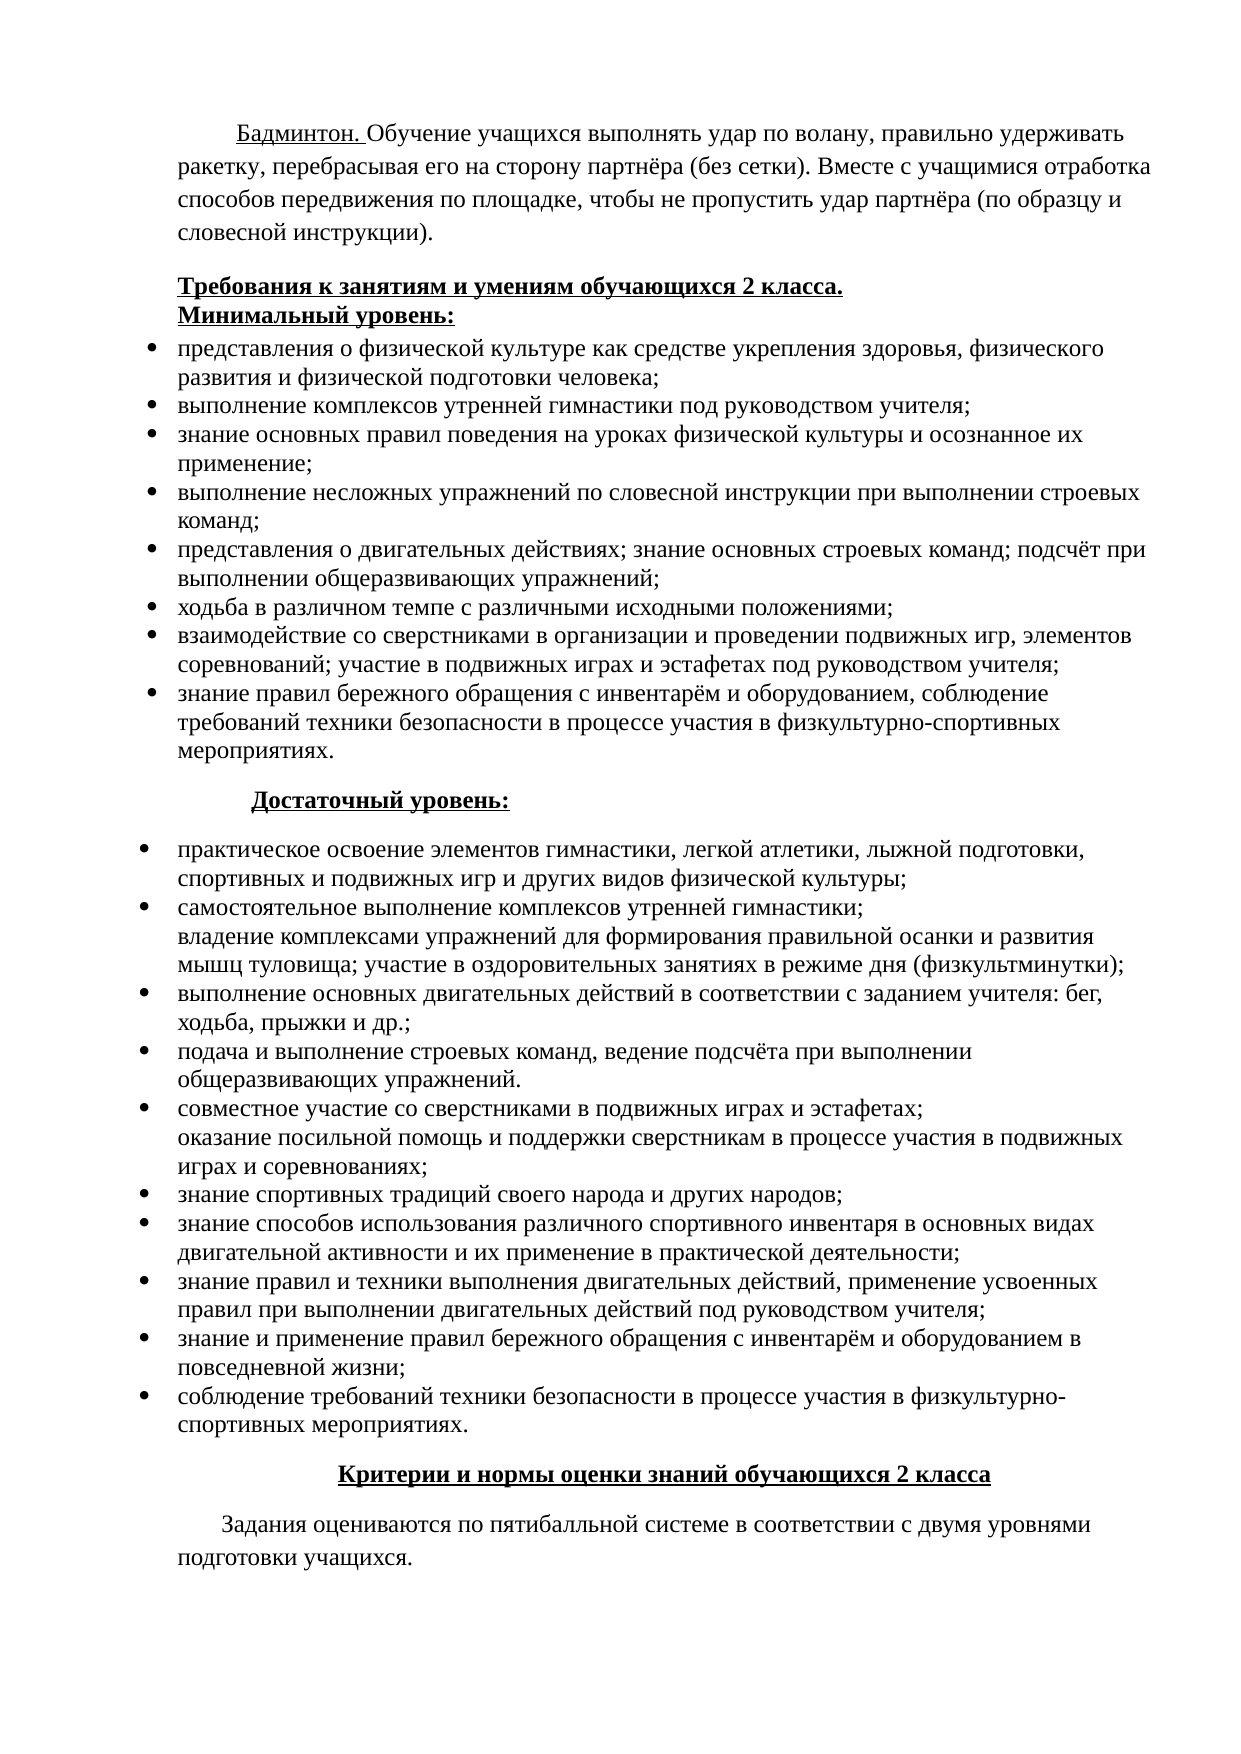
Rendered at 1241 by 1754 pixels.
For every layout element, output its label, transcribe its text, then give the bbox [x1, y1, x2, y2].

list совместное участие со сверстниками в подвижных играх и эстафетах; [140, 1093, 1152, 1122]
text оказание посильной помощь и поддержки сверстникам в процессе участия в подвижных играх и соревнованиях; [177, 1122, 1152, 1179]
list представления о двигательных действиях; знание основных строевых команд; подсчёт при выполнении общеразвивающих упражнений; [148, 534, 1152, 592]
list выполнение комплексов утренней гимнастики под руководством учителя; [148, 390, 1152, 419]
list выполнение несложных упражнений по словесной инструкции при выполнении строевых команд; [148, 477, 1152, 534]
list знание спортивных традиций своего народа и других народов; [140, 1179, 1152, 1208]
text Достаточный уровень: [177, 785, 1152, 814]
list Бадминтон. Обучение учащихся выполнять удар по волану, правильно удерживать ракетку, перебрасывая его на сторону партнёра (без сетки). Вместе с учащимися отработка способов передвижения по площадке, чтобы не пропустить удар партнёра (по образцу и словесной инструкции). [177, 118, 1152, 246]
list взаимодействие со сверстниками в организации и проведении подвижных игр, элементов соревнований; участие в подвижных играх и эстафетах под руководством учителя; [148, 620, 1152, 678]
list знание способов использования различного спортивного инвентаря в основных видах двигательной активности и их применение в практической деятельности; [140, 1208, 1152, 1266]
list практическое освоение элементов гимнастики, легкой атлетики, лыжной подготовки, спортивных и подвижных игр и других видов физической культуры; [140, 834, 1152, 892]
list знание правил и техники выполнения двигательных действий, применение усвоенных правил при выполнении двигательных действий под руководством учителя; [140, 1266, 1152, 1323]
list выполнение основных двигательных действий в соответствии с заданием учителя: бег, ходьба, прыжки и др.; [140, 978, 1152, 1036]
list представления о физической культуре как средстве укрепления здоровья, физического развития и физической подготовки человека; [148, 333, 1152, 390]
list знание основных правил поведения на уроках физической культуры и осознанное их применение; [148, 419, 1152, 477]
list подача и выполнение строевых команд, ведение подсчёта при выполнении общеразвивающих упражнений. [140, 1036, 1152, 1093]
list ходьба в различном темпе с различными исходными положениями; [148, 592, 1152, 620]
list соблюдение требований техники безопасности в процессе участия в физкультурно-спортивных мероприятиях. [140, 1381, 1152, 1438]
text Требования к занятиям и умениям обучающихся 2 класса. [177, 271, 1152, 300]
subtitle Критерии и нормы оценки знаний обучающихся 2 класса [177, 1459, 1152, 1488]
text Задания оцениваются по пятибалльной системе в соответствии с двумя уровнями подготовки учащихся. [177, 1509, 1152, 1570]
list знание и применение правил бережного обращения с инвентарём и оборудованием в повседневной жизни; [140, 1323, 1152, 1381]
text владение комплексами упражнений для формирования правильной осанки и развития мышц туловища; участие в оздоровительных занятиях в режиме дня (физкультминутки); [177, 921, 1152, 978]
list самостоятельное выполнение комплексов утренней гимнастики; [140, 892, 1152, 921]
list знание правил бережного обращения с инвентарём и оборудованием, соблюдение требований техники безопасности в процессе участия в физкультурно-спортивных мероприятиях. [148, 678, 1152, 764]
text Минимальный уровень: [177, 300, 1152, 328]
